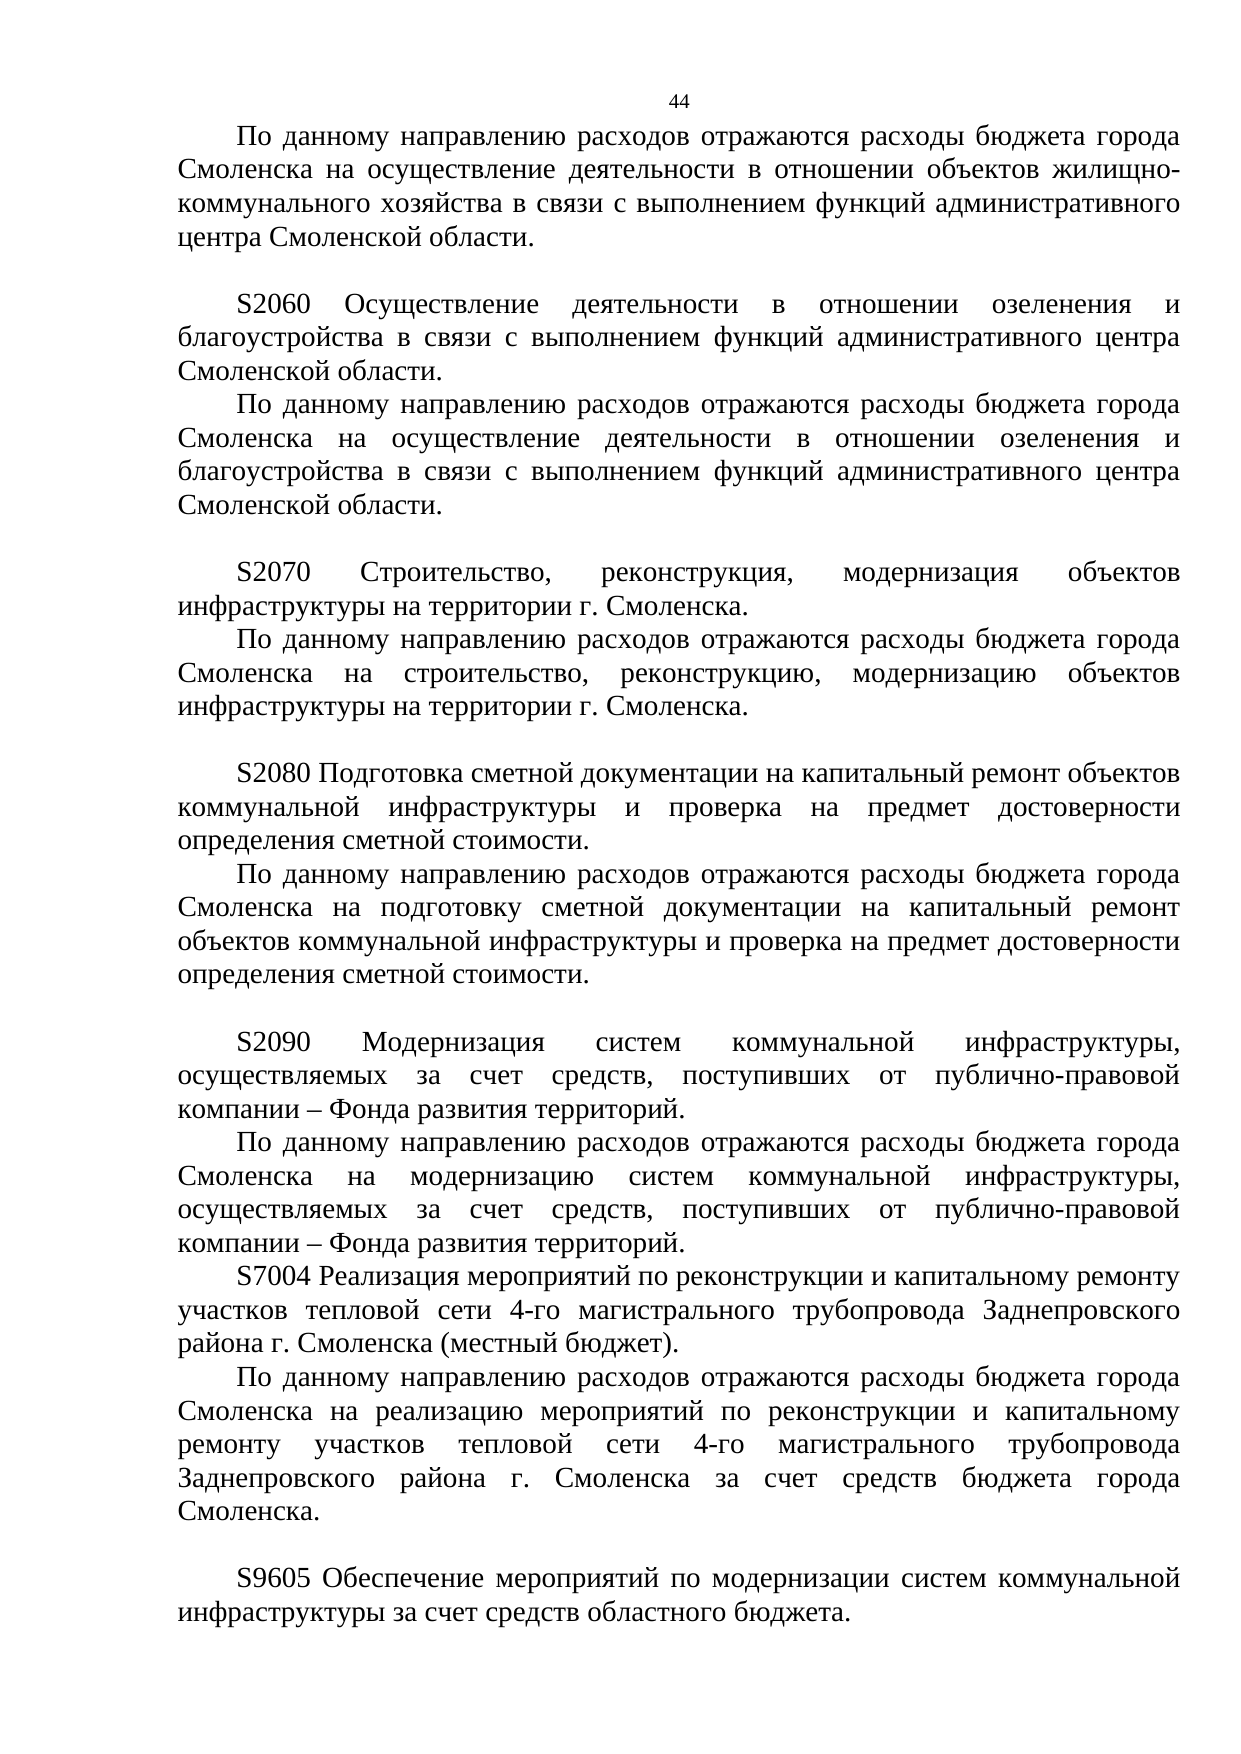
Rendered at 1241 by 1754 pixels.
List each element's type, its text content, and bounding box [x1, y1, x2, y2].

text По данному направлению расходов отражаются расходы бюджета города Смоленска на осуществление деятельности в отношении объектов жилищно-коммунального хозяйства в связи с выполнением функций административного центра Смоленской области. [177, 118, 1181, 252]
text По данному направлению расходов отражаются расходы бюджета города Смоленска на строительство, реконструкцию, модернизацию объектов инфраструктуры на территории г. Смоленска. [177, 621, 1181, 722]
text S2090 Модернизация систем коммунальной инфраструктуры, осуществляемых за счет средств, поступивших от публично-правовой компании – Фонда развития территорий. [177, 1024, 1181, 1124]
text S2070 Строительство, реконструкция, модернизация объектов инфраструктуры на территории г. Смоленска. [177, 554, 1181, 621]
text По данному направлению расходов отражаются расходы бюджета города Смоленска на подготовку сметной документации на капитальный ремонт объектов коммунальной инфраструктуры и проверка на предмет достоверности определения сметной стоимости. [177, 856, 1181, 990]
text S9605 Обеспечение мероприятий по модернизации систем коммунальной инфраструктуры за счет средств областного бюджета. [177, 1560, 1181, 1627]
text По данному направлению расходов отражаются расходы бюджета города Смоленска на реализацию мероприятий по реконструкции и капитальному ремонту участков тепловой сети 4-го магистрального трубопровода Заднепровского района г. Смоленска за счет средств бюджета города Смоленска. [177, 1359, 1181, 1527]
text По данному направлению расходов отражаются расходы бюджета города Смоленска на осуществление деятельности в отношении озеленения и благоустройства в связи с выполнением функций административного центра Смоленской области. [177, 386, 1181, 521]
text S2060 Осуществление деятельности в отношении озеленения и благоустройства в связи с выполнением функций административного центра Смоленской области. [177, 286, 1181, 386]
text S2080 Подготовка сметной документации на капитальный ремонт объектов коммунальной инфраструктуры и проверка на предмет достоверности определения сметной стоимости. [177, 755, 1181, 856]
text S7004 Реализация мероприятий по реконструкции и капитальному ремонту участков тепловой сети 4-го магистрального трубопровода Заднепровского района г. Смоленска (местный бюджет). [177, 1258, 1181, 1359]
text По данному направлению расходов отражаются расходы бюджета города Смоленска на модернизацию систем коммунальной инфраструктуры, осуществляемых за счет средств, поступивших от публично-правовой компании – Фонда развития территорий. [177, 1124, 1181, 1258]
